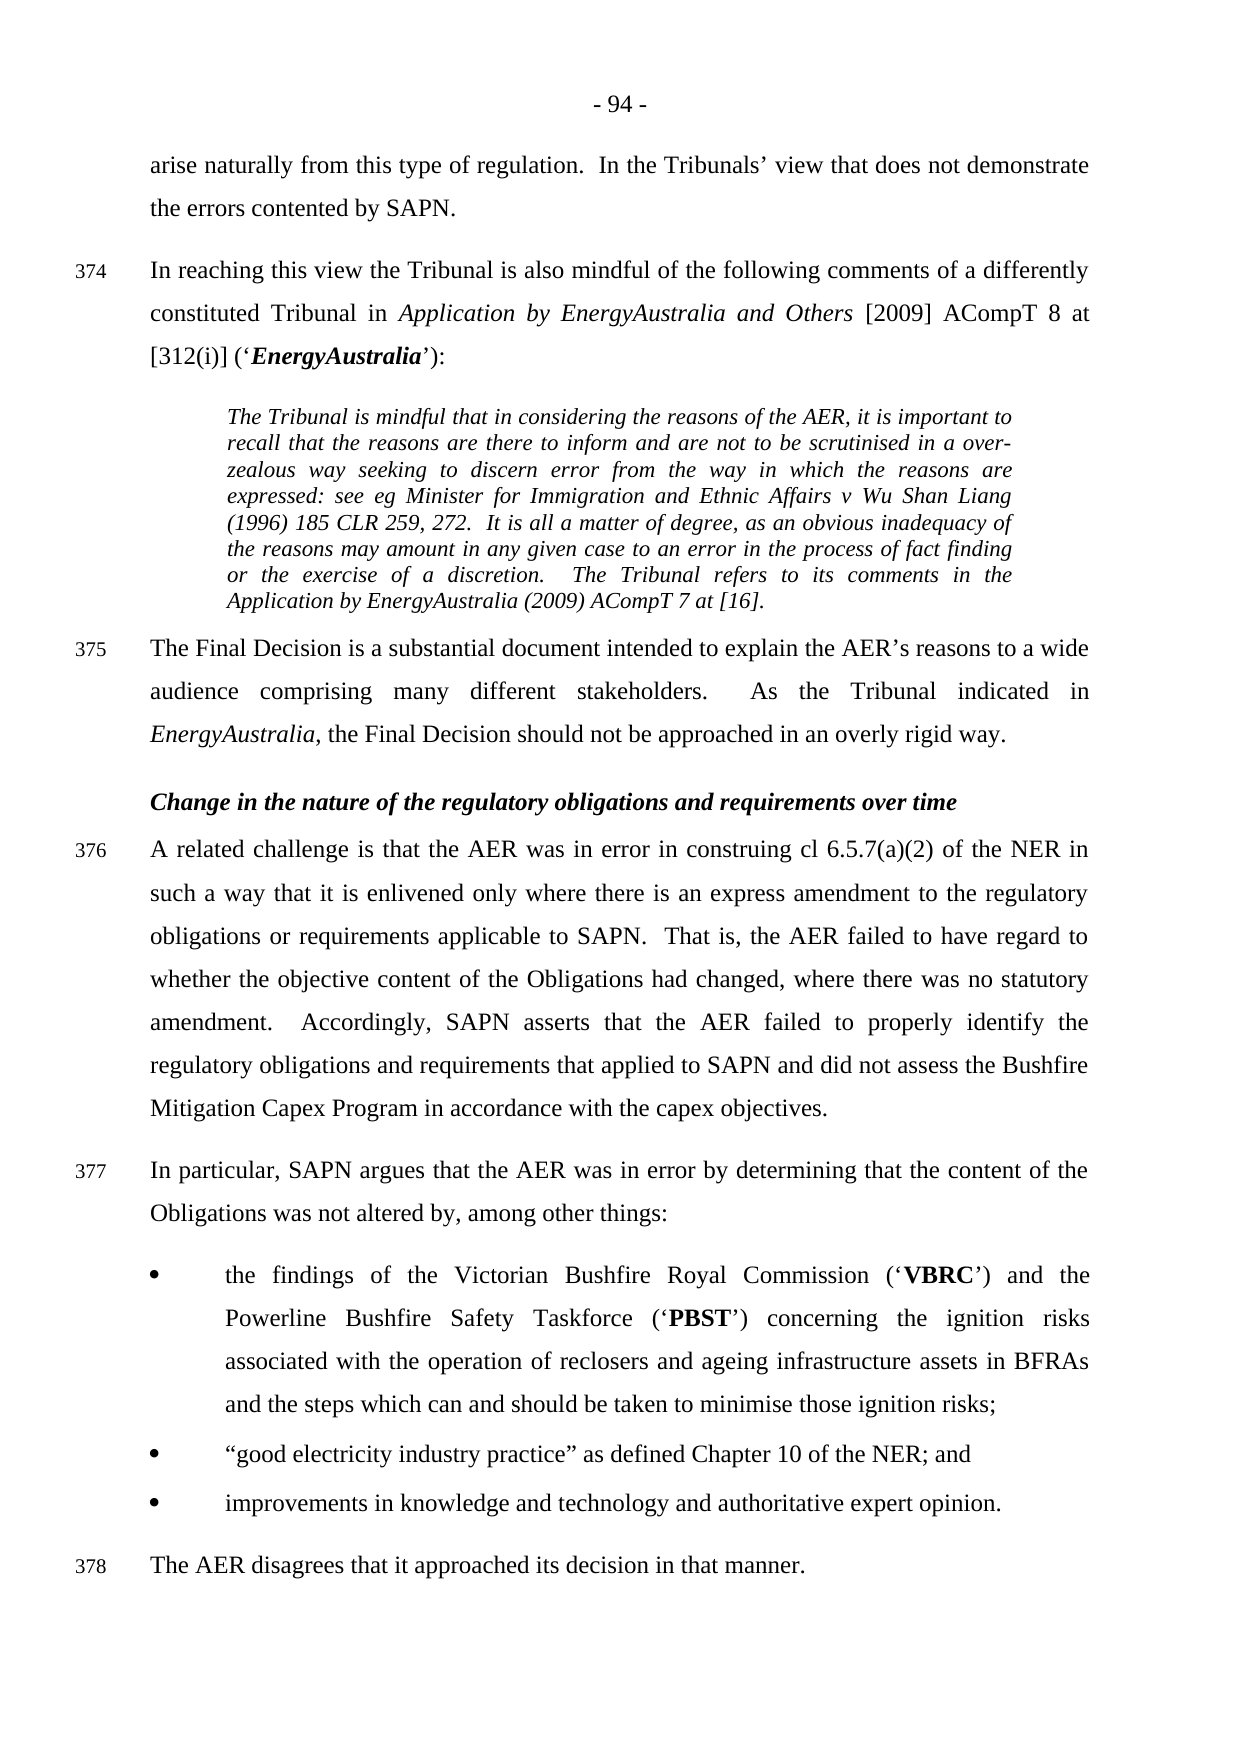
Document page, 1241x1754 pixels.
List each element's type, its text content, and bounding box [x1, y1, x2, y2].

text The Final Decision is a substantial document intended to explain the AER’s reasons to a wide audience comprising many different stakeholders. As the Tribunal indicated in EnergyAustralia, the Final Decision should not be approached in an overly rigid way. [75, 633, 1090, 748]
text In reaching this view the Tribunal is also mindful of the following comments of a differently constituted Tribunal in Application by EnergyAustralia and Others [2009] ACompT 8 at [312(i)] (‘EnergyAustralia’): [75, 255, 1090, 370]
text The AER disagrees that it approached its decision in that manner. [75, 1550, 1090, 1579]
text improvements in knowledge and technology and authoritative expert opinion. [150, 1488, 1090, 1517]
text The Tribunal is mindful that in considering the reasons of the AER, it is important to recall that the reasons are there to inform and are not to be scrutinised in a over-zealous way seeking to discern error from the way in which the reasons are expressed: see eg Minister for Immigration and Ethnic Affairs v Wu Shan Liang (1996) 185 CLR 259, 272. It is all a matter of degree, as an obvious inadequacy of the reasons may amount in any given case to an error in the process of fact finding or the exercise of a discretion. The Tribunal refers to its comments in the Application by EnergyAustralia (2009) ACompT 7 at [16]. [227, 403, 1013, 614]
text In particular, SAPN argues that the AER was in error by determining that the content of the Obligations was not altered by, among other things: [75, 1155, 1090, 1227]
text the findings of the Victorian Bushfire Royal Commission (‘VBRC’) and the Powerline Bushfire Safety Taskforce (‘PBST’) concerning the ignition risks associated with the operation of reclosers and ageing infrastructure assets in BFRAs and the steps which can and should be taken to minimise those ignition risks; [150, 1260, 1090, 1418]
text “good electricity industry practice” as defined Chapter 10 of the NER; and [150, 1439, 1090, 1468]
subtitle Change in the nature of the regulatory obligations and requirements over time [150, 787, 1090, 816]
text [75, 150, 1090, 222]
text A related challenge is that the AER was in error in construing cl 6.5.7(a)(2) of the NER in such a way that it is enlivened only where there is an express amendment to the regulatory obligations or requirements applicable to SAPN. That is, the AER failed to have regard to whether the objective content of the Obligations had changed, where there was no statutory amendment. Accordingly, SAPN asserts that the AER failed to properly identify the regulatory obligations and requirements that applied to SAPN and did not assess the Bushfire Mitigation Capex Program in accordance with the capex objectives. [75, 834, 1090, 1122]
